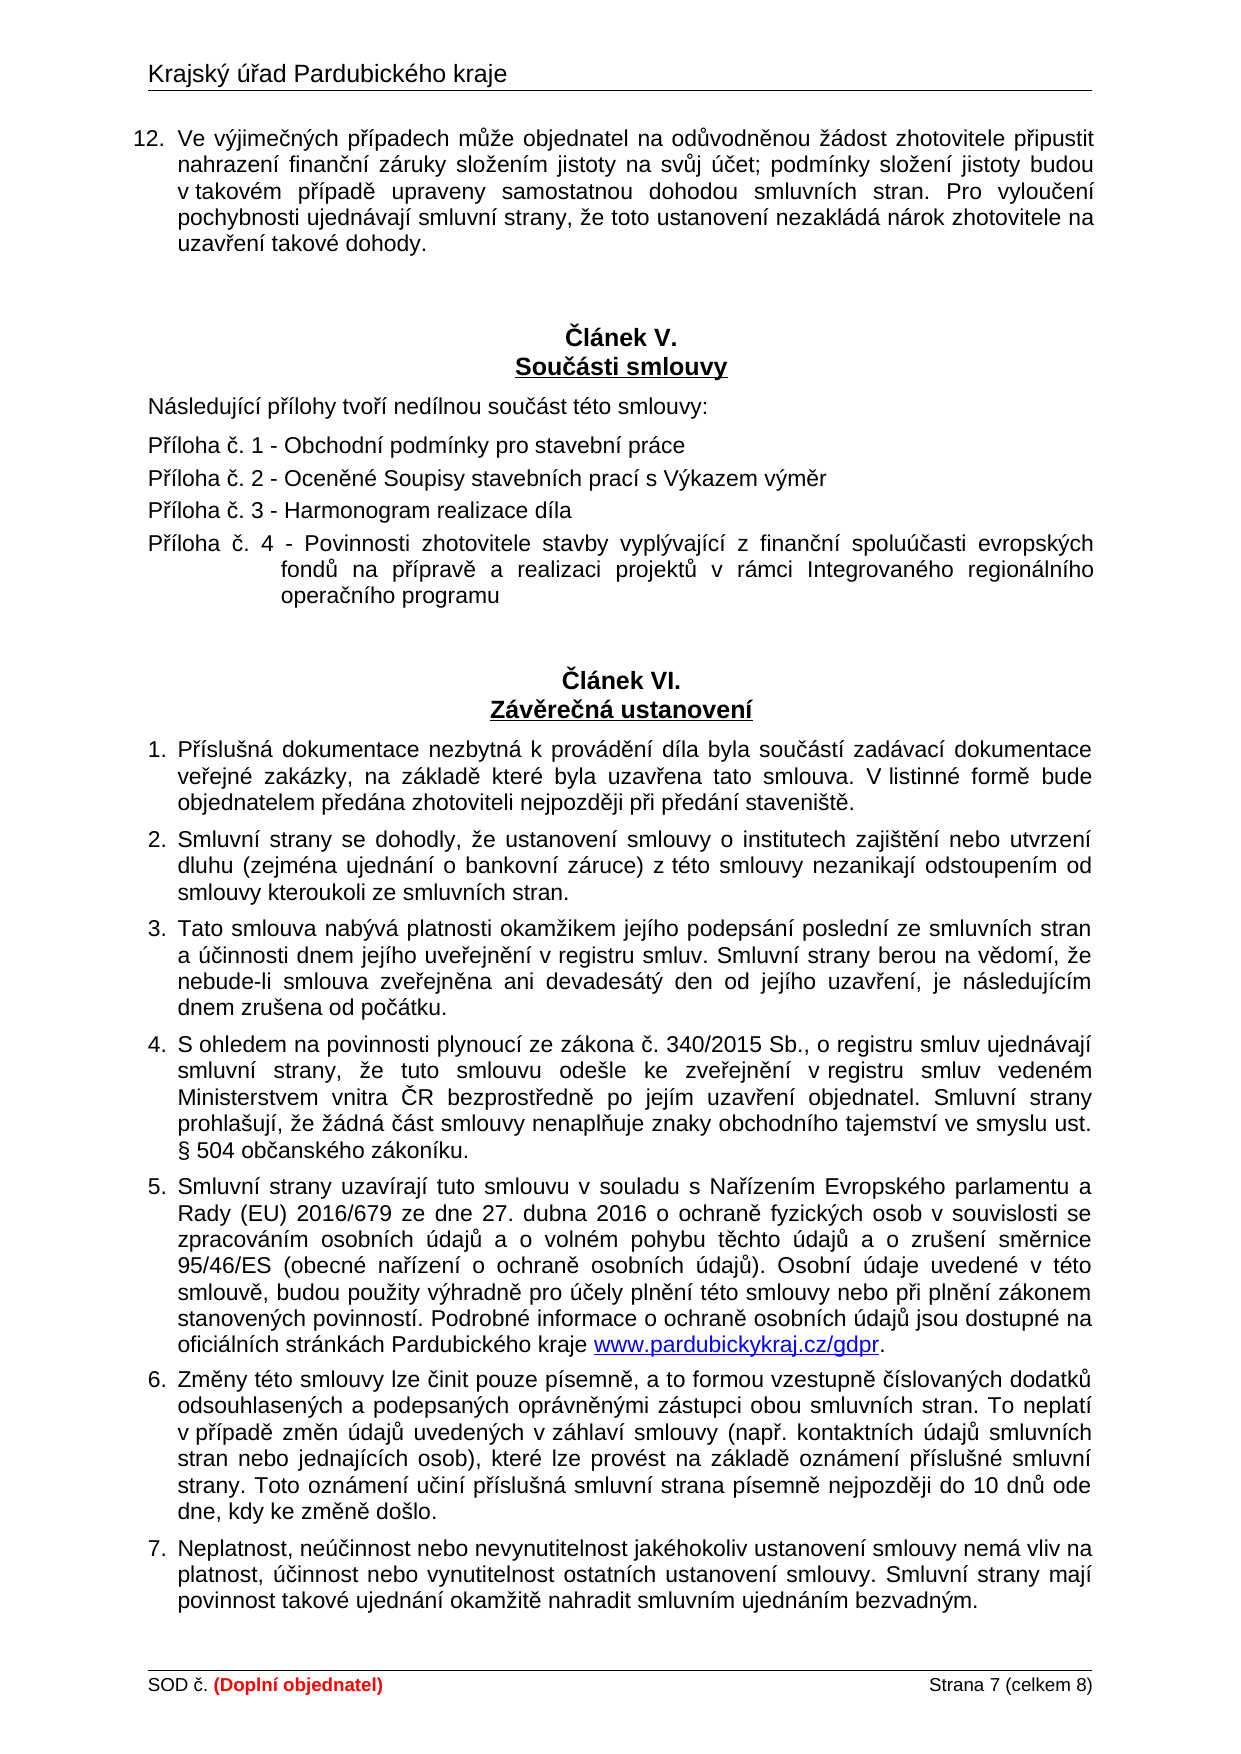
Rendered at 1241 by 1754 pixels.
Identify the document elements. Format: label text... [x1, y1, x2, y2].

list Neplatnost, neúčinnost nebo nevynutitelnost jakéhokoliv ustanovení smlouvy nemá vliv na platnost, účinnost nebo vynutitelnost ostatních ustanovení smlouvy. Smluvní strany mají povinnost takové ujednání okamžitě nahradit smluvním ujednáním bezvadným. [148, 1535, 1092, 1614]
list Ve výjimečných případech může objednatel na odůvodněnou žádost zhotovitele připustit nahrazení finanční záruky složením jistoty na svůj účet; podmínky složení jistoty budou v takovém případě upraveny samostatnou dohodou smluvních stran. Pro vyloučení pochybnosti ujednávají smluvní strany, že toto ustanovení nezakládá nárok zhotovitele na uzavření takové dohody. [133, 125, 1095, 257]
list Tato smlouva nabývá platnosti okamžikem jejího podepsání poslední ze smluvních stran a účinnosti dnem jejího uveřejnění v registru smluv. Smluvní strany berou na vědomí, že nebude-li smlouva zveřejněna ani devadesátý den od jejího uzavření, je následujícím dnem zrušena od počátku. [148, 915, 1092, 1021]
text Příloha č. 2 - Oceněné Soupisy stavebních prací s Výkazem výměr [148, 464, 1095, 491]
list Smluvní strany se dohodly, že ustanovení smlouvy o institutech zajištění nebo utvrzení dluhu (zejména ujednání o bankovní záruce) z této smlouvy nezanikají odstoupením od smlouvy kteroukoli ze smluvních stran. [148, 826, 1092, 905]
text Následující přílohy tvoří nedílnou součást této smlouvy: [148, 393, 1095, 419]
text Článek V. [148, 323, 1095, 352]
text Příloha č. 4 - Povinnosti zhotovitele stavby vyplývající z finanční spoluúčasti evropských fondů na přípravě a realizaci projektů v rámci Integrovaného regionálního operačního programu [148, 530, 1095, 609]
text Příloha č. 3 - Harmonogram realizace díla [148, 497, 1095, 523]
text Článek VI. [148, 666, 1095, 695]
text Součásti smlouvy [148, 352, 1095, 381]
list Smluvní strany uzavírají tuto smlouvu v souladu s Nařízením Evropského parlamentu a Rady (EU) 2016/679 ze dne 27. dubna 2016 o ochraně fyzických osob v souvislosti se zpracováním osobních údajů a o volném pohybu těchto údajů a o zrušení směrnice 95/46/ES (obecné nařízení o ochraně osobních údajů). Osobní údaje uvedené v této smlouvě, budou použity výhradně pro účely plnění této smlouvy nebo při plnění zákonem stanovených povinností. Podrobné informace o ochraně osobních údajů jsou dostupné na oficiálních stránkách Pardubického kraje www.pardubickykraj.cz/gdpr. [148, 1173, 1092, 1358]
text Příloha č. 1 - Obchodní podmínky pro stavební práce [148, 432, 1095, 458]
list Změny této smlouvy lze činit pouze písemně, a to formou vzestupně číslovaných dodatků odsouhlasených a podepsaných oprávněnými zástupci obou smluvních stran. To neplatí v případě změn údajů uvedených v záhlaví smlouvy (např. kontaktních údajů smluvních stran nebo jednajících osob), které lze provést na základě oznámení příslušné smluvní strany. Toto oznámení učiní příslušná smluvní strana písemně nejpozději do 10 dnů ode dne, kdy ke změně došlo. [148, 1366, 1092, 1524]
list Příslušná dokumentace nezbytná k provádění díla byla součástí zadávací dokumentace veřejné zakázky, na základě které byla uzavřena tato smlouva. V listinné formě bude objednatelem předána zhotoviteli nejpozději při předání staveniště. [148, 736, 1092, 815]
text Závěrečná ustanovení [148, 695, 1095, 724]
list S ohledem na povinnosti plynoucí ze zákona č. 340/2015 Sb., o registru smluv ujednávají smluvní strany, že tuto smlouvu odešle ke zveřejnění v registru smluv vedeném Ministerstvem vnitra ČR bezprostředně po jejím uzavření objednatel. Smluvní strany prohlašují, že žádná část smlouvy nenaplňuje znaky obchodního tajemství ve smyslu ust. § 504 občanského zákoníku. [148, 1031, 1092, 1163]
